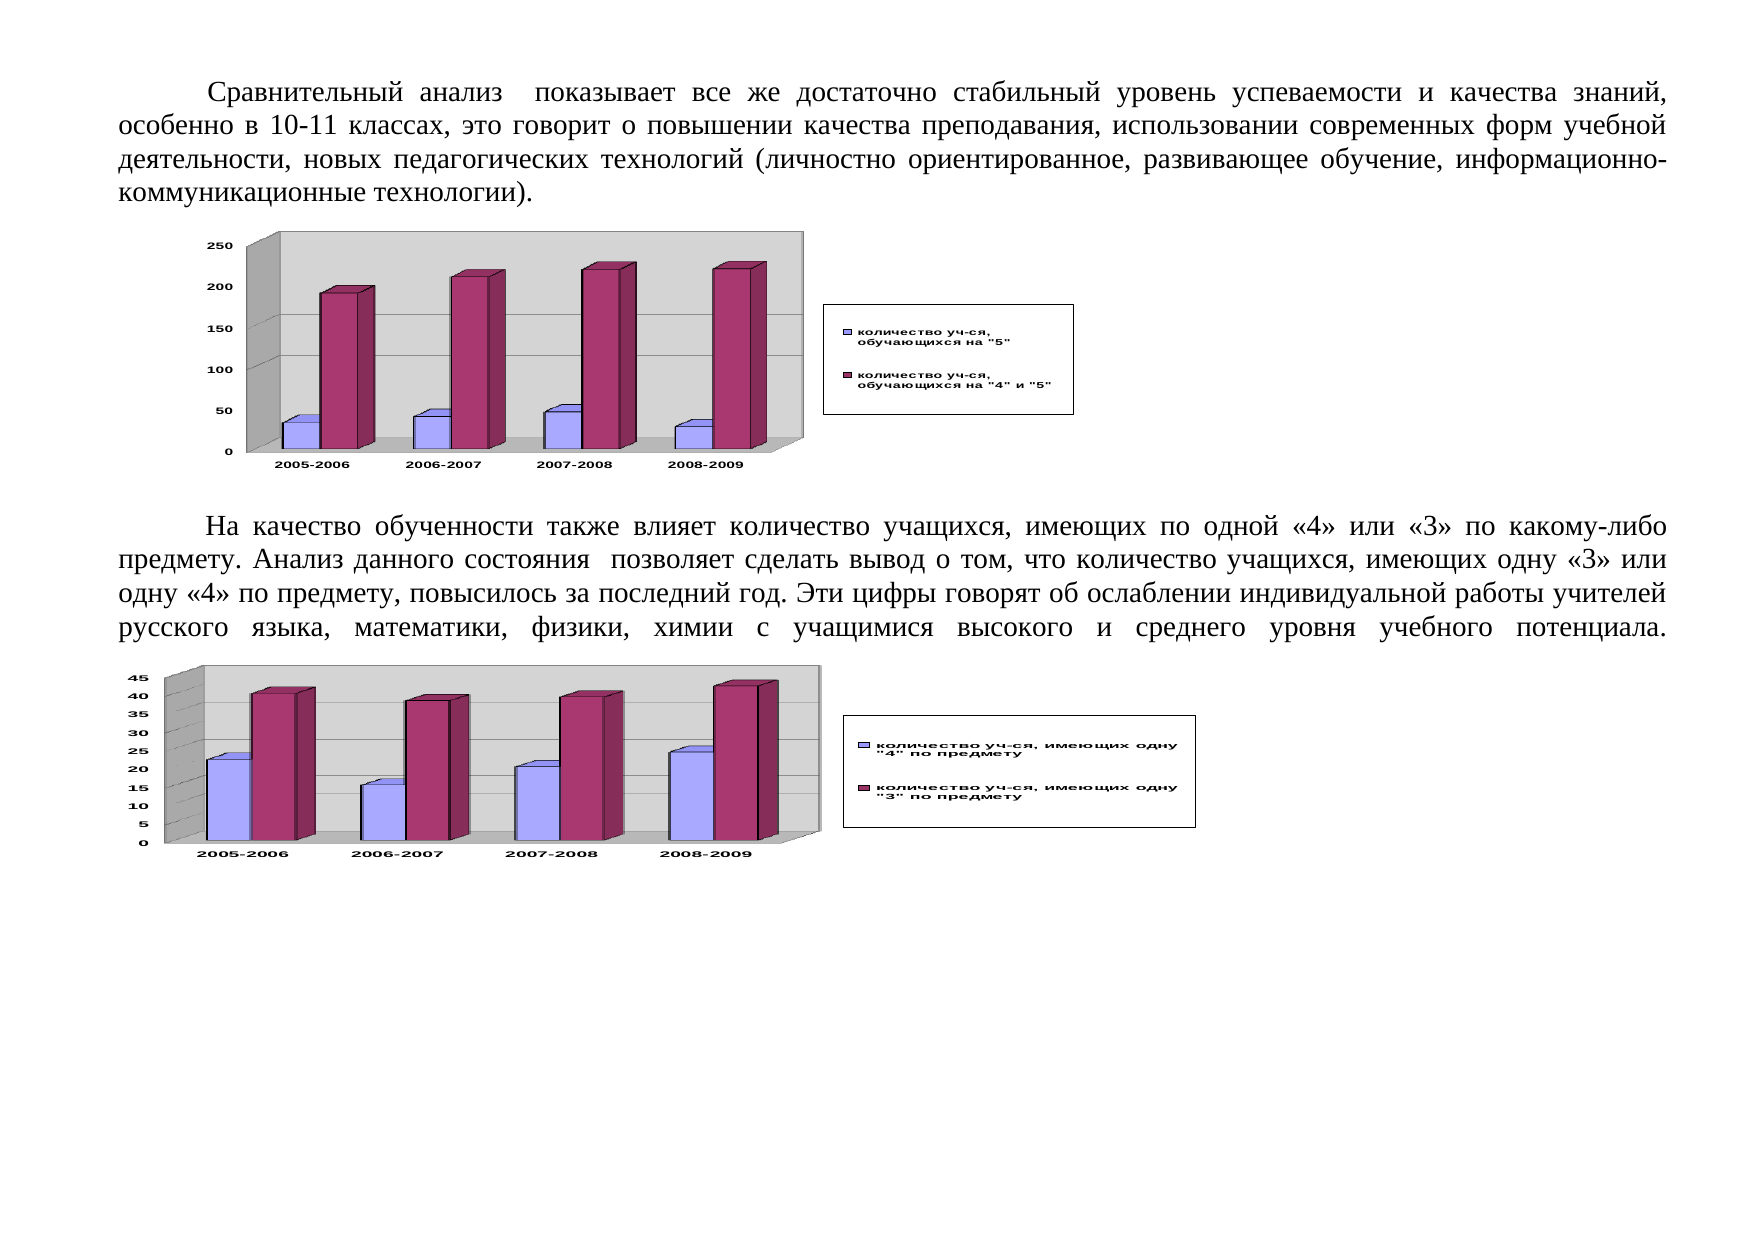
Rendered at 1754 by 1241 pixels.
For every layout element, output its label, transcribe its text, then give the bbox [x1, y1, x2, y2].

text На качество обученности также влияет количество учащихся, имеющих по одной «4» или «3» по какому-либо предмету. Анализ данного состояния позволяет сделать вывод о том, что количество учащихся, имеющих одну «3» или одну «4» по предмету, повысилось за последний год. Эти цифры говорят об ослаблении индивидуальной работы учителей русского языка, математики, физики, химии с учащимися высокого и среднего уровня учебного потенциала. [118, 508, 1668, 900]
text Сравнительный анализ показывает все же достаточно стабильный уровень успеваемости и качества знаний, особенно в 10-11 классах, это говорит о повышении качества преподавания, использовании современных форм учебной деятельности, новых педагогических технологий (личностно ориентированное, развивающее обучение, информационно-коммуникационные технологии). [118, 74, 1668, 208]
